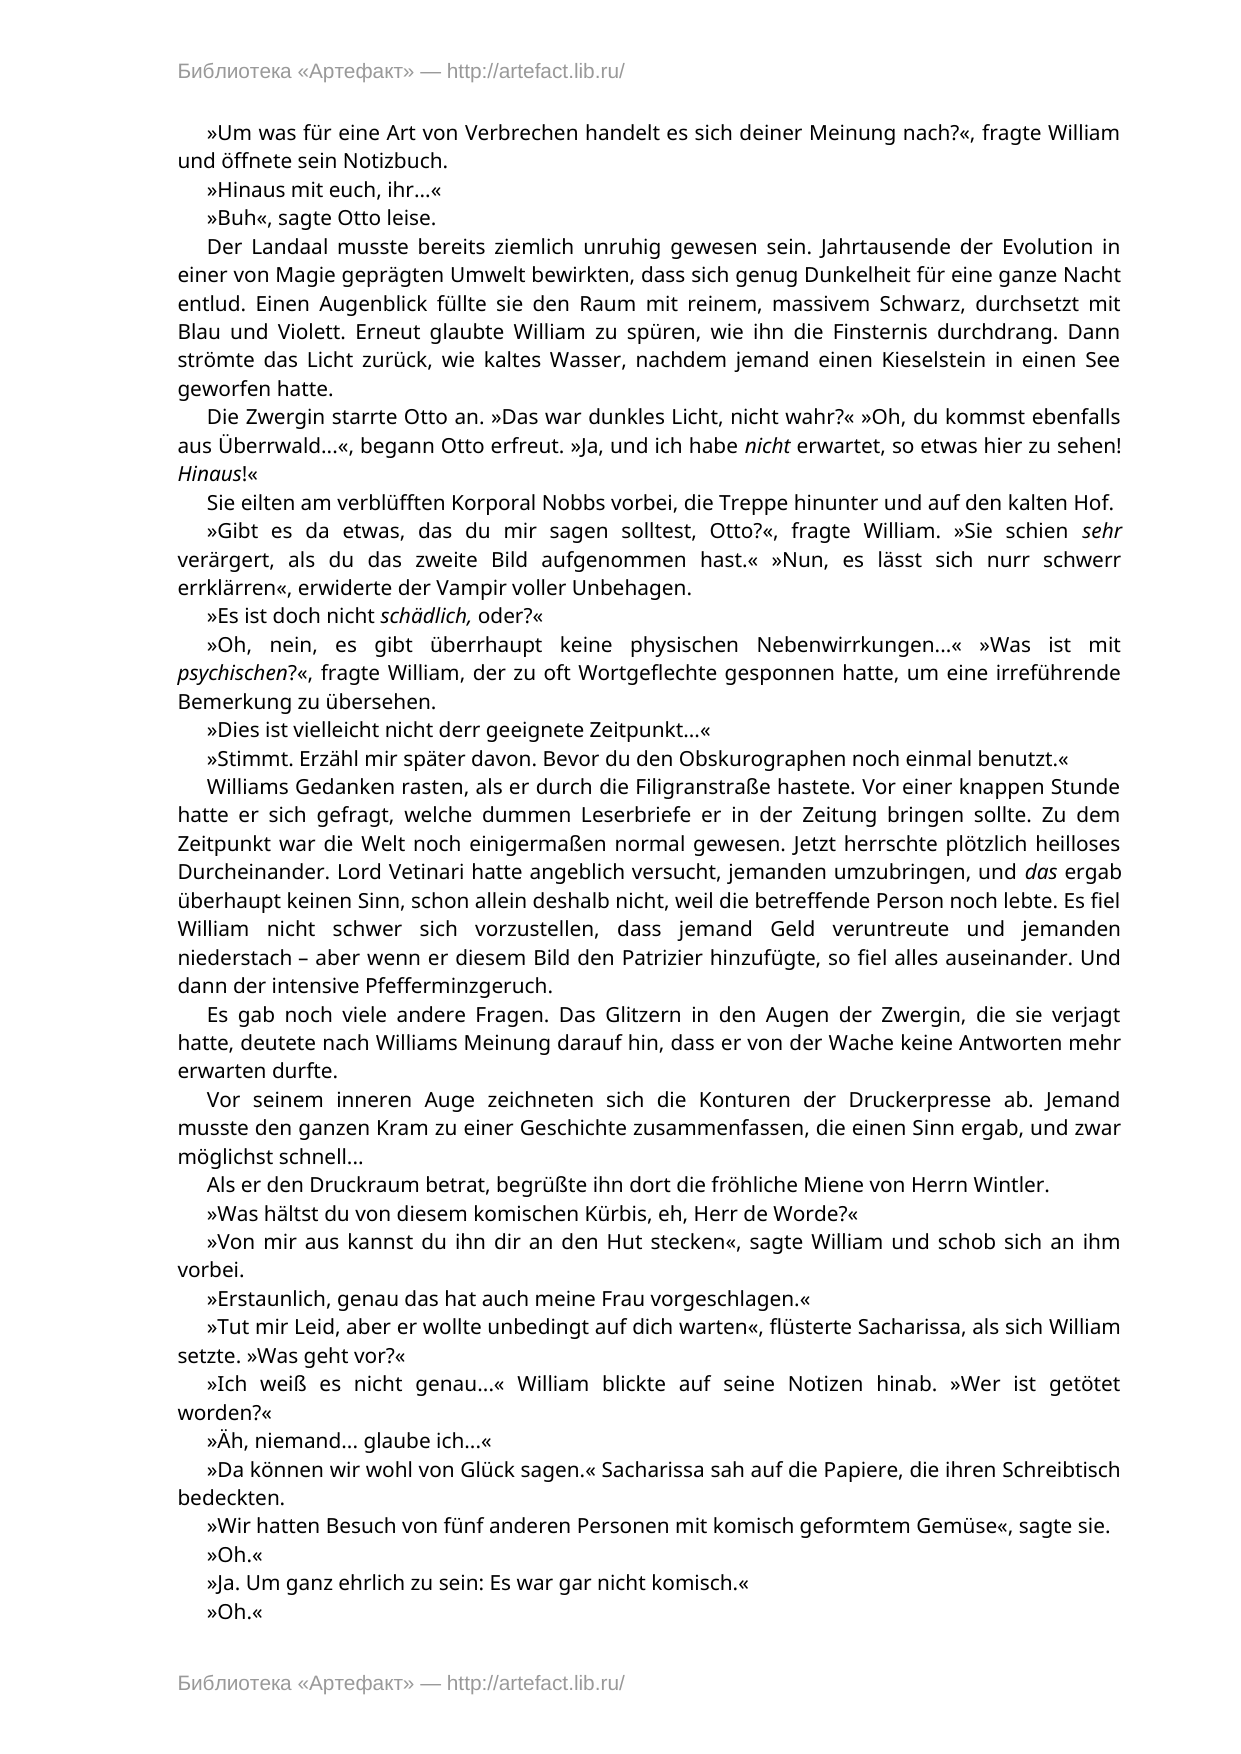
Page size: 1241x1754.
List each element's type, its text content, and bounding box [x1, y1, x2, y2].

text »Um was für eine Art von Verbrechen handelt es sich deiner Meinung nach?«, fragte William und öffnete sein Notizbuch. [177, 118, 1122, 175]
text »Oh.« [177, 1540, 1122, 1568]
text »Buh«, sagte Otto leise. [177, 203, 1122, 232]
text »Ich weiß es nicht genau...« William blickte auf seine Notizen hinab. »Wer ist getötet worden?« [177, 1369, 1122, 1426]
text Als er den Druckraum betrat, begrüßte ihn dort die fröhliche Miene von Herrn Wintler. [177, 1170, 1122, 1199]
text »Gibt es da etwas, das du mir sagen solltest, Otto?«, fragte William. »Sie schien sehr verärgert, als du das zweite Bild aufgenommen hast.« »Nun, es lässt sich nurr schwerr errklärren«, erwiderte der Vampir voller Unbehagen. [177, 516, 1122, 602]
text »Von mir aus kannst du ihn dir an den Hut stecken«, sagte William und schob sich an ihm vorbei. [177, 1227, 1122, 1284]
text Der Landaal musste bereits ziemlich unruhig gewesen sein. Jahrtausende der Evolution in einer von Magie geprägten Umwelt bewirkten, dass sich genug Dunkelheit für eine ganze Nacht entlud. Einen Augenblick füllte sie den Raum mit reinem, massivem Schwarz, durchsetzt mit Blau und Violett. Erneut glaubte William zu spüren, wie ihn die Finsternis durchdrang. Dann strömte das Licht zurück, wie kaltes Wasser, nachdem jemand einen Kieselstein in einen See geworfen hatte. [177, 232, 1122, 402]
text »Erstaunlich, genau das hat auch meine Frau vorgeschlagen.« [177, 1284, 1122, 1312]
text »Hinaus mit euch, ihr...« [177, 175, 1122, 203]
text »Stimmt. Erzähl mir später davon. Bevor du den Obskurographen noch einmal benutzt.« [177, 744, 1122, 772]
text »Oh.« [177, 1597, 1122, 1625]
text »Was hältst du von diesem komischen Kürbis, eh, Herr de Worde?« [177, 1199, 1122, 1227]
text »Oh, nein, es gibt überrhaupt keine physischen Nebenwirrkungen...« »Was ist mit psychischen?«, fragte William, der zu oft Wortgeflechte gesponnen hatte, um eine irreführende Bemerkung zu übersehen. [177, 630, 1122, 715]
text Es gab noch viele andere Fragen. Das Glitzern in den Augen der Zwergin, die sie verjagt hatte, deutete nach Williams Meinung darauf hin, dass er von der Wache keine Antworten mehr erwarten durfte. [177, 1000, 1122, 1085]
text Williams Gedanken rasten, als er durch die Filigranstraße hastete. Vor einer knappen Stunde hatte er sich gefragt, welche dummen Leserbriefe er in der Zeitung bringen sollte. Zu dem Zeitpunkt war die Welt noch einigermaßen normal gewesen. Jetzt herrschte plötzlich heilloses Durcheinander. Lord Vetinari hatte angeblich versucht, jemanden umzubringen, und das ergab überhaupt keinen Sinn, schon allein deshalb nicht, weil die betreffende Person noch lebte. Es fiel William nicht schwer sich vorzustellen, dass jemand Geld veruntreute und jemanden niederstach – aber wenn er diesem Bild den Patrizier hinzufügte, so fiel alles auseinander. Und dann der intensive Pfefferminzgeruch. [177, 772, 1122, 1000]
text »Da können wir wohl von Glück sagen.« Sacharissa sah auf die Papiere, die ihren Schreibtisch bedeckten. [177, 1455, 1122, 1512]
text »Dies ist vielleicht nicht derr geeignete Zeitpunkt...« [177, 715, 1122, 744]
text »Tut mir Leid, aber er wollte unbedingt auf dich warten«, flüsterte Sacharissa, als sich William setzte. »Was geht vor?« [177, 1312, 1122, 1369]
text »Ja. Um ganz ehrlich zu sein: Es war gar nicht komisch.« [177, 1568, 1122, 1597]
text Die Zwergin starrte Otto an. »Das war dunkles Licht, nicht wahr?« »Oh, du kommst ebenfalls aus Überrwald...«, begann Otto erfreut. »Ja, und ich habe nicht erwartet, so etwas hier zu sehen! Hinaus!« [177, 402, 1122, 488]
text »Es ist doch nicht schädlich, oder?« [177, 602, 1122, 630]
text Sie eilten am verblüfften Korporal Nobbs vorbei, die Treppe hinunter und auf den kalten Hof. [177, 488, 1122, 516]
text »Äh, niemand... glaube ich...« [177, 1426, 1122, 1455]
text »Wir hatten Besuch von fünf anderen Personen mit komisch geformtem Gemüse«, sagte sie. [177, 1512, 1122, 1540]
text Vor seinem inneren Auge zeichneten sich die Konturen der Druckerpresse ab. Jemand musste den ganzen Kram zu einer Geschichte zusammenfassen, die einen Sinn ergab, und zwar möglichst schnell... [177, 1085, 1122, 1170]
